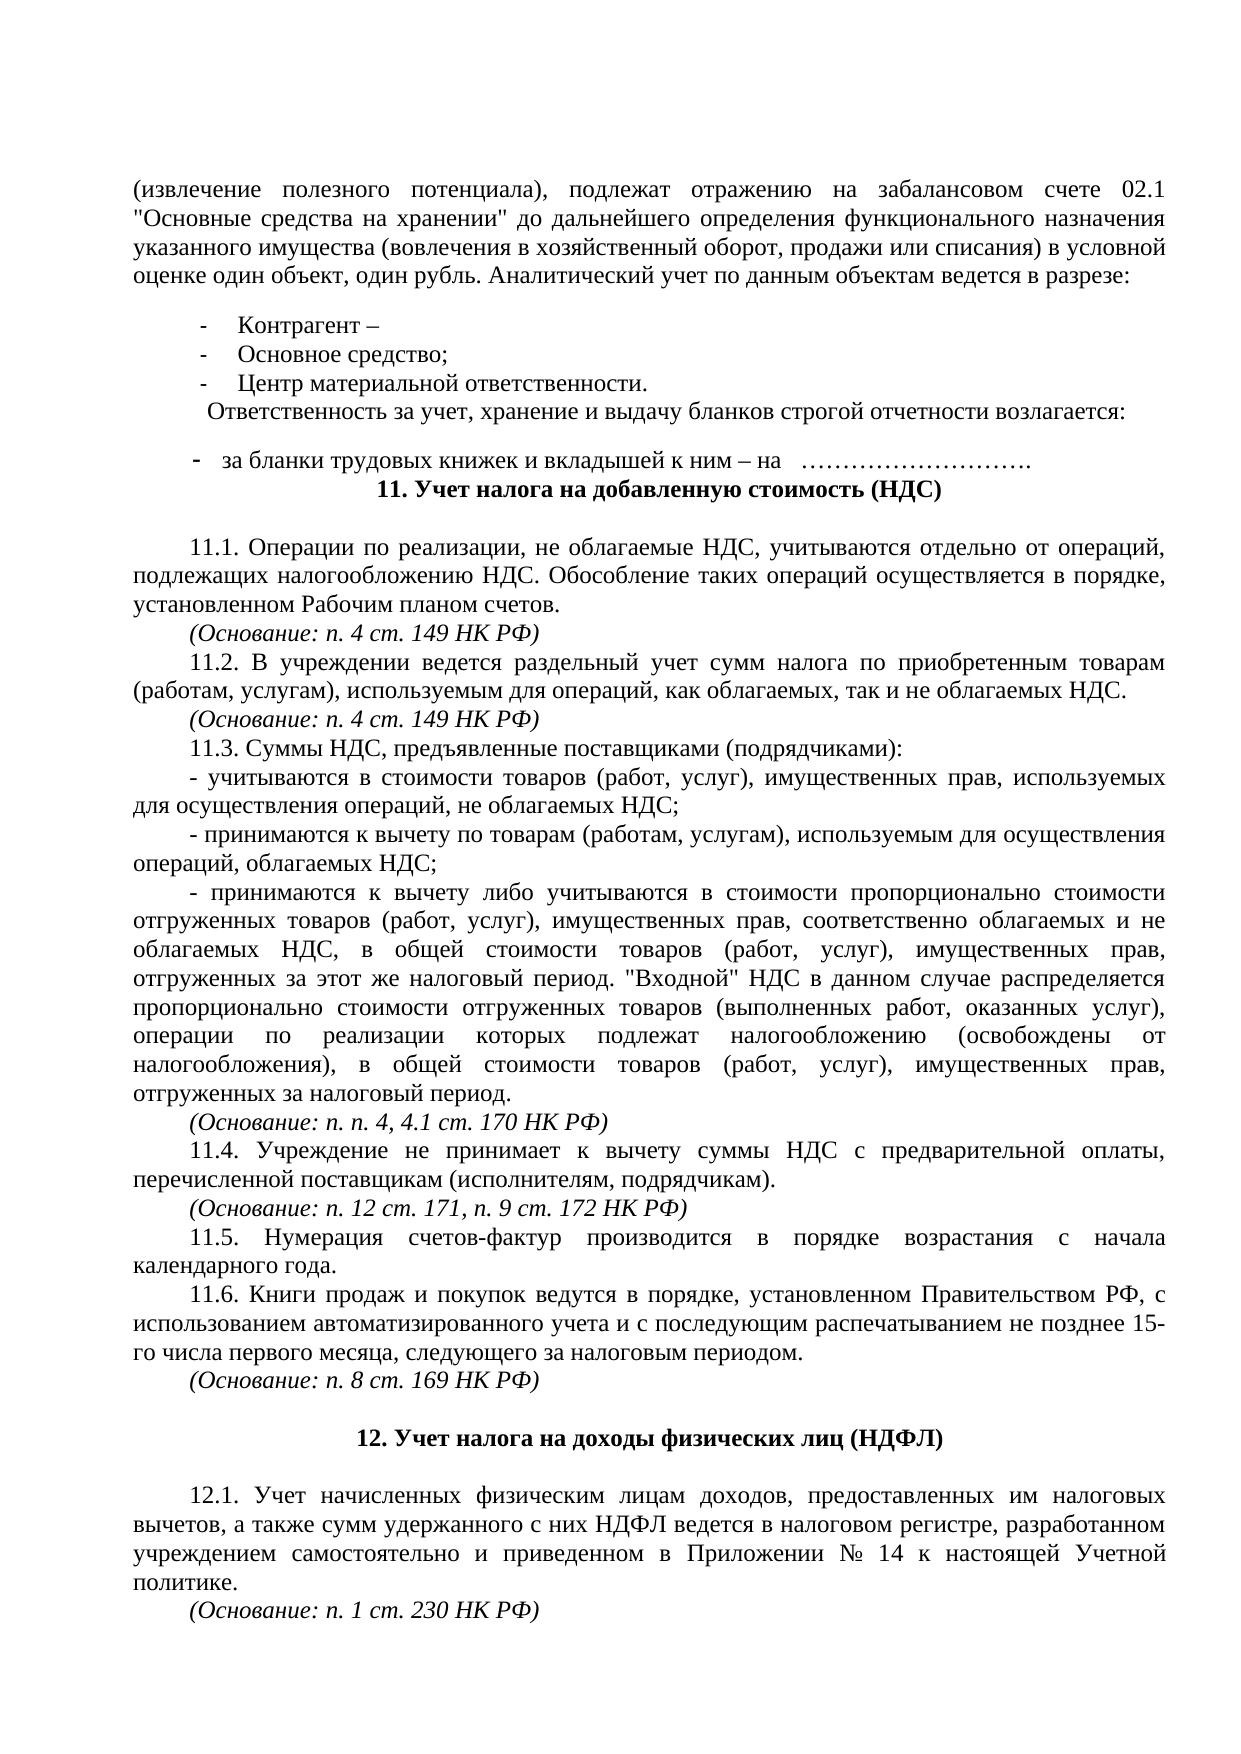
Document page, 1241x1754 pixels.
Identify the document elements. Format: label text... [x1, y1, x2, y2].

list Контрагент – [200, 310, 1167, 339]
text - принимаются к вычету по товарам (работам, услугам), используемым для осуществления операций, облагаемых НДС; [133, 819, 1167, 877]
text 11. Учет налога на добавленную стоимость (НДС) [133, 474, 1167, 503]
text 12. Учет налога на доходы физических лиц (НДФЛ) [133, 1423, 1167, 1452]
list Центр материальной ответственности. [200, 368, 1167, 396]
list за бланки трудовых книжек и вкладышей к ним – на ………………………. [192, 445, 1167, 474]
text - принимаются к вычету либо учитываются в стоимости пропорционально стоимости отгруженных товаров (работ, услуг), имущественных прав, соответственно облагаемых и не облагаемых НДС, в общей стоимости товаров (работ, услуг), имущественных прав, отгруженных за этот же налоговый период. "Входной" НДС в данном случае распределяется пропорционально стоимости отгруженных товаров (выполненных работ, оказанных услуг), операции по реализации которых подлежат налогообложению (освобождены от налогообложения), в общей стоимости товаров (работ, услуг), имущественных прав, отгруженных за налоговый период. [133, 877, 1167, 1107]
text (Основание: п. 4 ст. 149 НК РФ) [133, 704, 1167, 733]
text (Основание: п. 12 ст. 171, п. 9 ст. 172 НК РФ) [133, 1193, 1167, 1222]
text (Основание: п. п. 4, 4.1 ст. 170 НК РФ) [133, 1107, 1167, 1135]
text 11.2. В учреждении ведется раздельный учет сумм налога по приобретенным товарам (работам, услугам), используемым для операций, как облагаемых, так и не облагаемых НДС. [133, 647, 1167, 704]
text 12.1. Учет начисленных физическим лицам доходов, предоставленных им налоговых вычетов, а также сумм удержанного с них НДФЛ ведется в налоговом регистре, разработанном учреждением самостоятельно и приведенном в Приложении № 14 к настоящей Учетной политике. [133, 1480, 1167, 1595]
text 11.4. Учреждение не принимает к вычету суммы НДС с предварительной оплаты, перечисленной поставщикам (исполнителям, подрядчикам). [133, 1135, 1167, 1193]
text (Основание: п. 1 ст. 230 НК РФ) [133, 1595, 1167, 1624]
text (Основание: п. 8 ст. 169 НК РФ) [133, 1365, 1167, 1394]
text 11.1. Операции по реализации, не облагаемые НДС, учитываются отдельно от операций, подлежащих налогообложению НДС. Обособление таких операций осуществляется в порядке, установленном Рабочим планом счетов. [133, 532, 1167, 618]
text 11.3. Суммы НДС, предъявленные поставщиками (подрядчиками): [133, 733, 1167, 762]
text 11.5. Нумерация счетов-фактур производится в порядке возрастания с начала календарного года. [133, 1222, 1167, 1279]
text (Основание: п. 4 ст. 149 НК РФ) [133, 618, 1167, 647]
text - учитываются в стоимости товаров (работ, услуг), имущественных прав, используемых для осуществления операций, не облагаемых НДС; [133, 762, 1167, 819]
text 11.6. Книги продаж и покупок ведутся в порядке, установленном Правительством РФ, с использованием автоматизированного учета и с последующим распечатыванием не позднее 15-го числа первого месяца, следующего за налоговым периодом. [133, 1279, 1167, 1365]
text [133, 174, 1167, 289]
text Ответственность за учет, хранение и выдачу бланков строгой отчетности возлагается: [133, 396, 1167, 425]
list Основное средство; [200, 339, 1167, 368]
